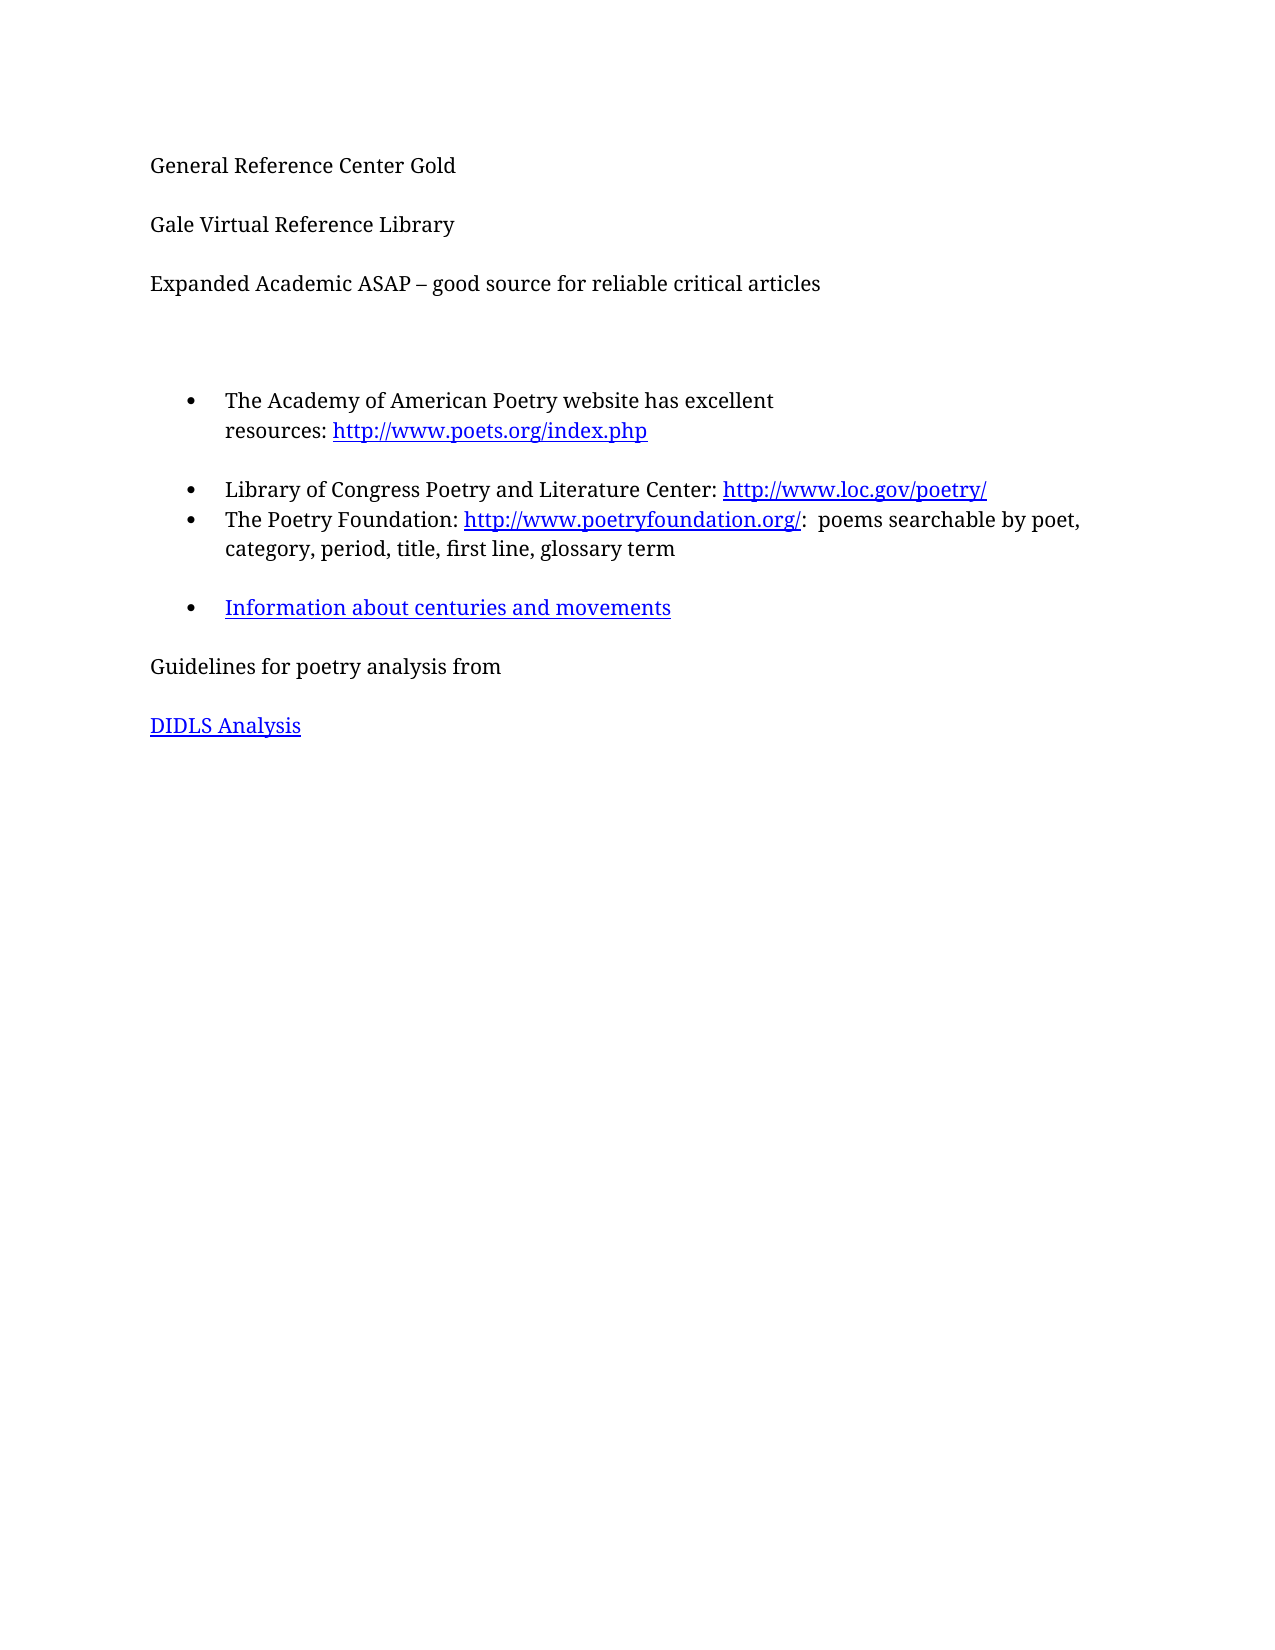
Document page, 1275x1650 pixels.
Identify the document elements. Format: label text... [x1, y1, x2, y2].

list The Academy of American Poetry website has excellent resources: http://www.poets.org/index.php [187, 385, 1125, 445]
text DIDLS Analysis [150, 710, 1125, 739]
text General Reference Center Gold [150, 150, 1125, 180]
text Gale Virtual Reference Library [150, 209, 1125, 238]
list Library of Congress Poetry and Literature Center: http://www.loc.gov/poetry/ [187, 474, 1125, 504]
list Information about centuries and movements [187, 592, 1125, 622]
text Guidelines for poetry analysis from [150, 651, 1125, 681]
text Expanded Academic ASAP – good source for reliable critical articles [150, 268, 1125, 297]
list The Poetry Foundation: http://www.poetryfoundation.org/: poems searchable by poet, category, period, title, first line, glossary term [187, 504, 1125, 563]
